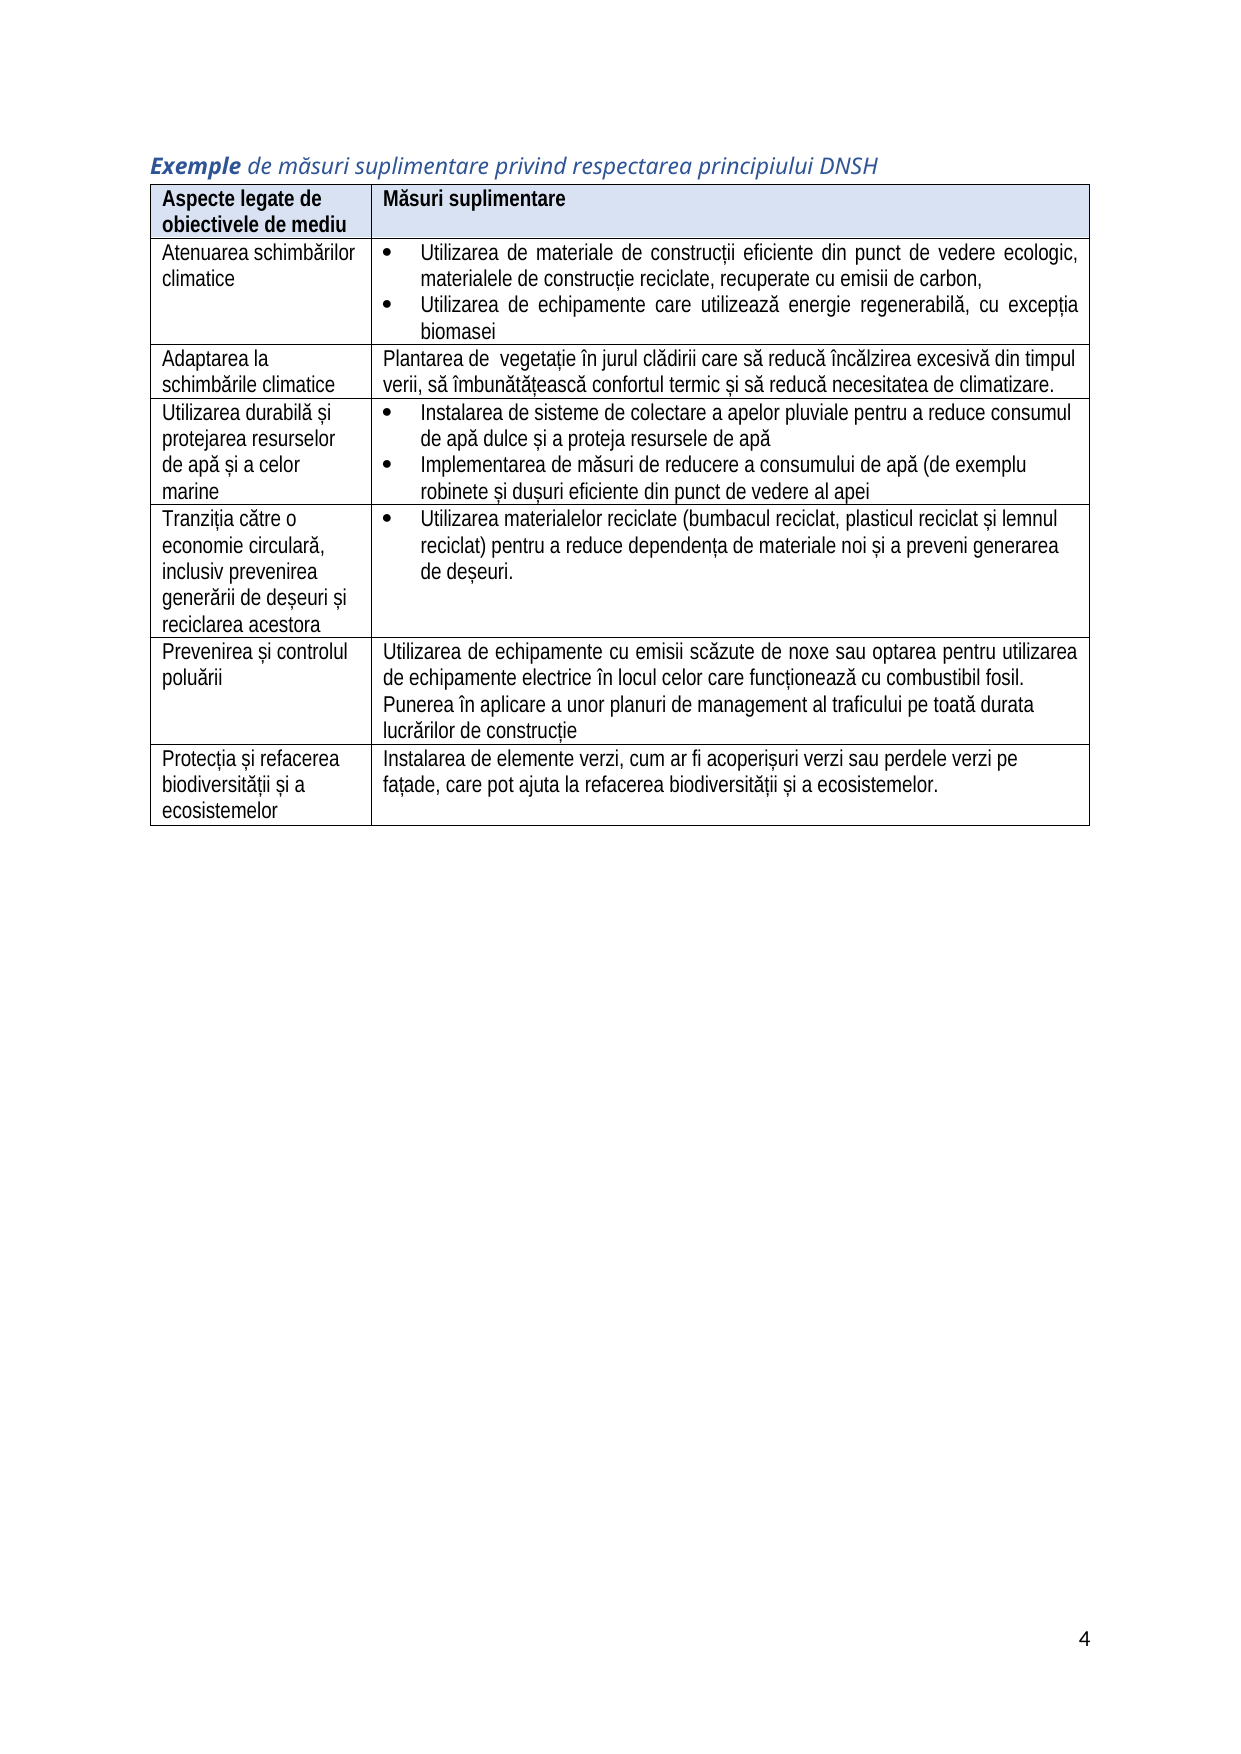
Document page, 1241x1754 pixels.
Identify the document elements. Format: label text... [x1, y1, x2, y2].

table_cell Tranziția către o economie circulară, inclusiv prevenirea generării de deșeuri și reciclarea acestora [151, 505, 371, 637]
table_cell Instalarea de sisteme de colectare a apelor pluviale pentru a reduce consumul de apă dulce și a proteja resursele de apă Implementarea de măsuri de reducere a consumului de apă (de exemplu robinete și dușuri eficiente din punct de vedere al apei [372, 399, 1089, 504]
table_cell Prevenirea și controlul poluării [151, 638, 371, 743]
table_cell Adaptarea la schimbările climatice [151, 345, 371, 398]
table_cell Utilizarea materialelor reciclate (bumbacul reciclat, plasticul reciclat și lemnul reciclat) pentru a reduce dependența de materiale noi și a preveni generarea de deșeuri. [372, 505, 1089, 637]
table_header Aspecte legate de obiectivele de mediu [151, 185, 371, 237]
table_cell Instalarea de elemente verzi, cum ar fi acoperișuri verzi sau perdele verzi pe fațade, care pot ajuta la refacerea biodiversității și a ecosistemelor. [372, 745, 1089, 825]
table_cell Atenuarea schimbărilor climatice [151, 239, 371, 344]
table_cell Utilizarea de materiale de construcții eficiente din punct de vedere ecologic, materialele de construcție reciclate, recuperate cu emisii de carbon, Utilizarea de echipamente care utilizează energie regenerabilă, cu excepția biomasei [372, 239, 1089, 344]
table_header Măsuri suplimentare [372, 185, 1089, 237]
subtitle Exemple de măsuri suplimentare privind respectarea principiului DNSH [150, 150, 1090, 181]
table_cell Utilizarea de echipamente cu emisii scăzute de noxe sau optarea pentru utilizarea de echipamente electrice în locul celor care funcționează cu combustibil fosil. Punerea în aplicare a unor planuri de management al traficului pe toată durata lucrărilor de construcție [372, 638, 1089, 743]
table_cell Utilizarea durabilă și protejarea resurselor de apă și a celor marine [151, 399, 371, 504]
table_cell Protecția și refacerea biodiversității și a ecosistemelor [151, 745, 371, 825]
table_cell Plantarea de vegetație în jurul clădirii care să reducă încălzirea excesivă din timpul verii, să îmbunătățească confortul termic și să reducă necesitatea de climatizare. [372, 345, 1089, 398]
